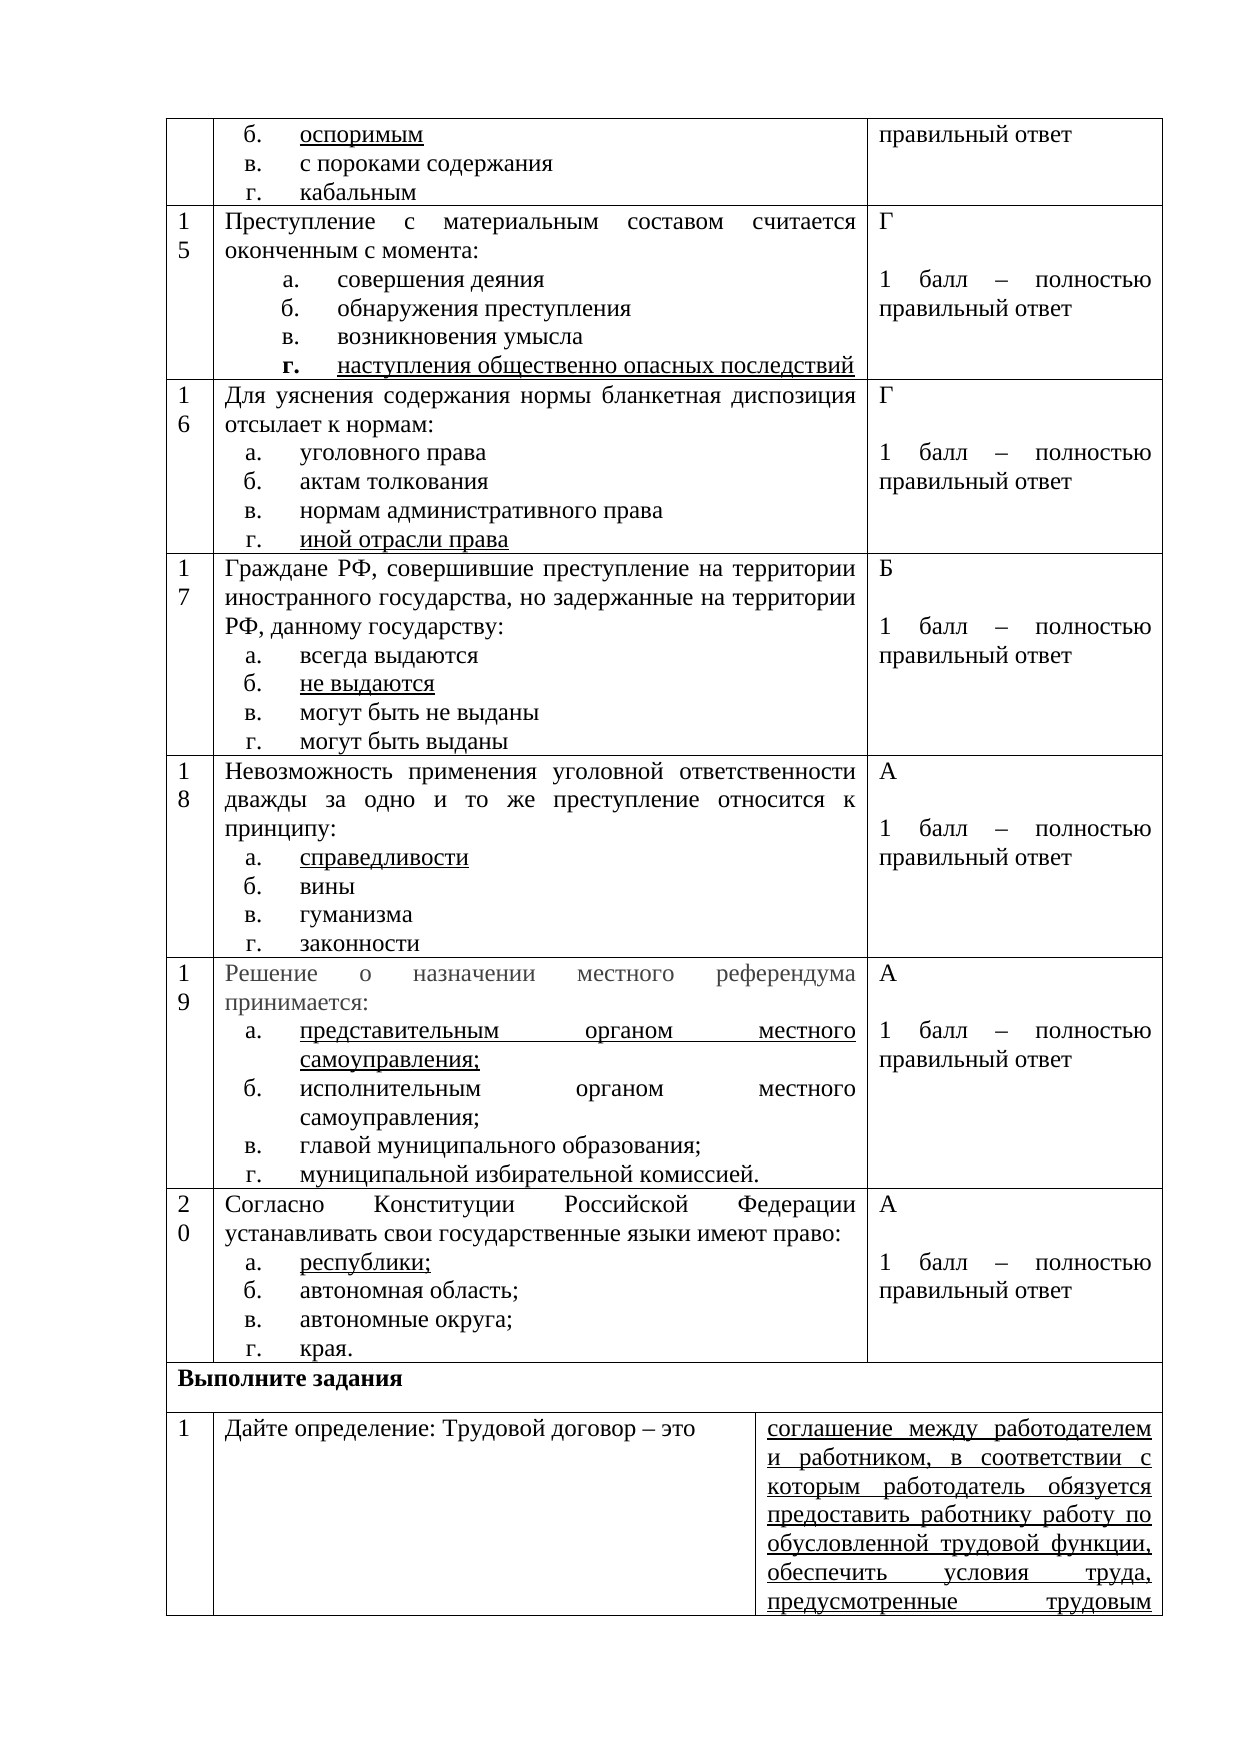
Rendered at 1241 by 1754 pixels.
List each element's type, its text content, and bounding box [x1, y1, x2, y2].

table_cell 20 [167, 1189, 213, 1362]
table_cell А 1 балл – полностью правильный ответ [868, 958, 1162, 1188]
table_cell 15 [167, 206, 213, 379]
table_cell Для уяснения содержания нормы бланкетная диспозиция отсылает к нормам: уголовного права актам толкования нормам административного права иной отрасли права [214, 380, 867, 552]
table_cell А 1 балл – полностью правильный ответ [868, 756, 1162, 957]
table_cell Г 1 балл – полностью правильный ответ [868, 206, 1162, 379]
table_cell Преступление с материальным составом считается оконченным с момента: совершения деяния обнаружения преступления возникновения умысла наступления общественно опасных последствий [214, 206, 867, 379]
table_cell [214, 119, 867, 205]
table_cell 19 [167, 958, 213, 1188]
table_cell Выполните задания [167, 1363, 1162, 1412]
table_cell Решение о назначении местного референдума принимается: представительным органом местного самоуправления; исполнительным органом местного самоуправления; главой муниципального образования; муниципальной избирательной комиссией. [214, 958, 867, 1188]
table_cell 16 [167, 380, 213, 552]
table_cell Граждане РФ, совершившие преступление на территории иностранного государства, но задержанные на территории РФ, данному государству: всегда выдаются не выдаются могут быть не выданы могут быть выданы [214, 554, 867, 755]
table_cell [214, 1413, 755, 1614]
table_cell 17 [167, 554, 213, 755]
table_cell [868, 119, 1162, 205]
table_cell Согласно Конституции Российской Федерации устанавливать свои государственные языки имеют право: республики; автономная область; автономные округа; края. [214, 1189, 867, 1362]
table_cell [756, 1413, 1162, 1614]
table_cell Г 1 балл – полностью правильный ответ [868, 380, 1162, 552]
table_cell Б 1 балл – полностью правильный ответ [868, 554, 1162, 755]
table_cell 14 [167, 119, 213, 205]
table_cell 18 [167, 756, 213, 957]
table_cell 1 [167, 1413, 213, 1614]
table_cell А 1 балл – полностью правильный ответ [868, 1189, 1162, 1362]
table_cell Невозможность применения уголовной ответственности дважды за одно и то же преступление относится к принципу: справедливости вины гуманизма законности [214, 756, 867, 957]
